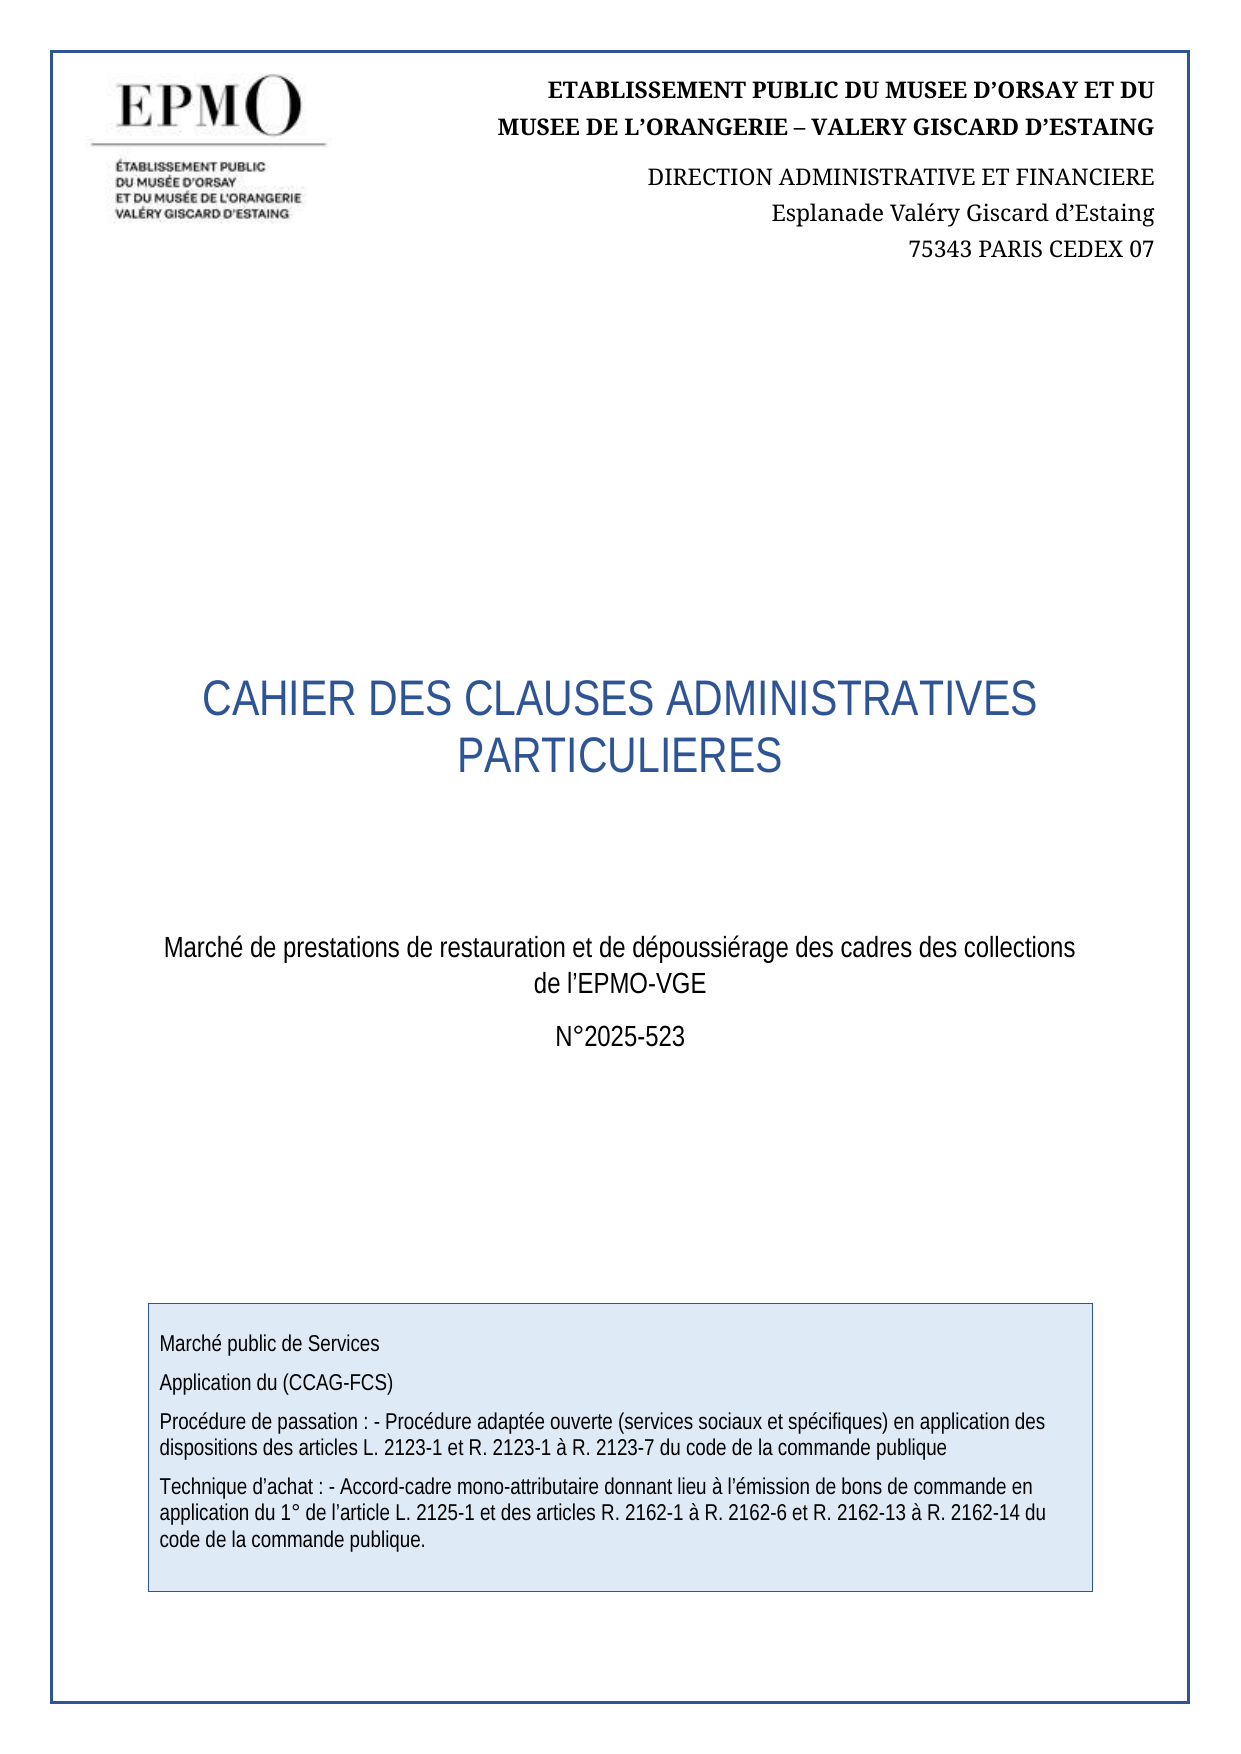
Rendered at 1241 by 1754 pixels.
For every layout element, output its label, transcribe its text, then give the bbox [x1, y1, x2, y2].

text CAHIER DES CLAUSES ADMINISTRATIVES PARTICULIERES [148, 669, 1093, 783]
text Marché de prestations de restauration et de dépoussiérage des cadres des collections de l’EPMO-VGE [148, 931, 1093, 1000]
text N°2025-523 [148, 1019, 1093, 1053]
picture [84, 73, 346, 231]
table_header Marché public de Application du (CCAG-FCS) Procédure de passation : Technique d’achat : [149, 1304, 1092, 1591]
